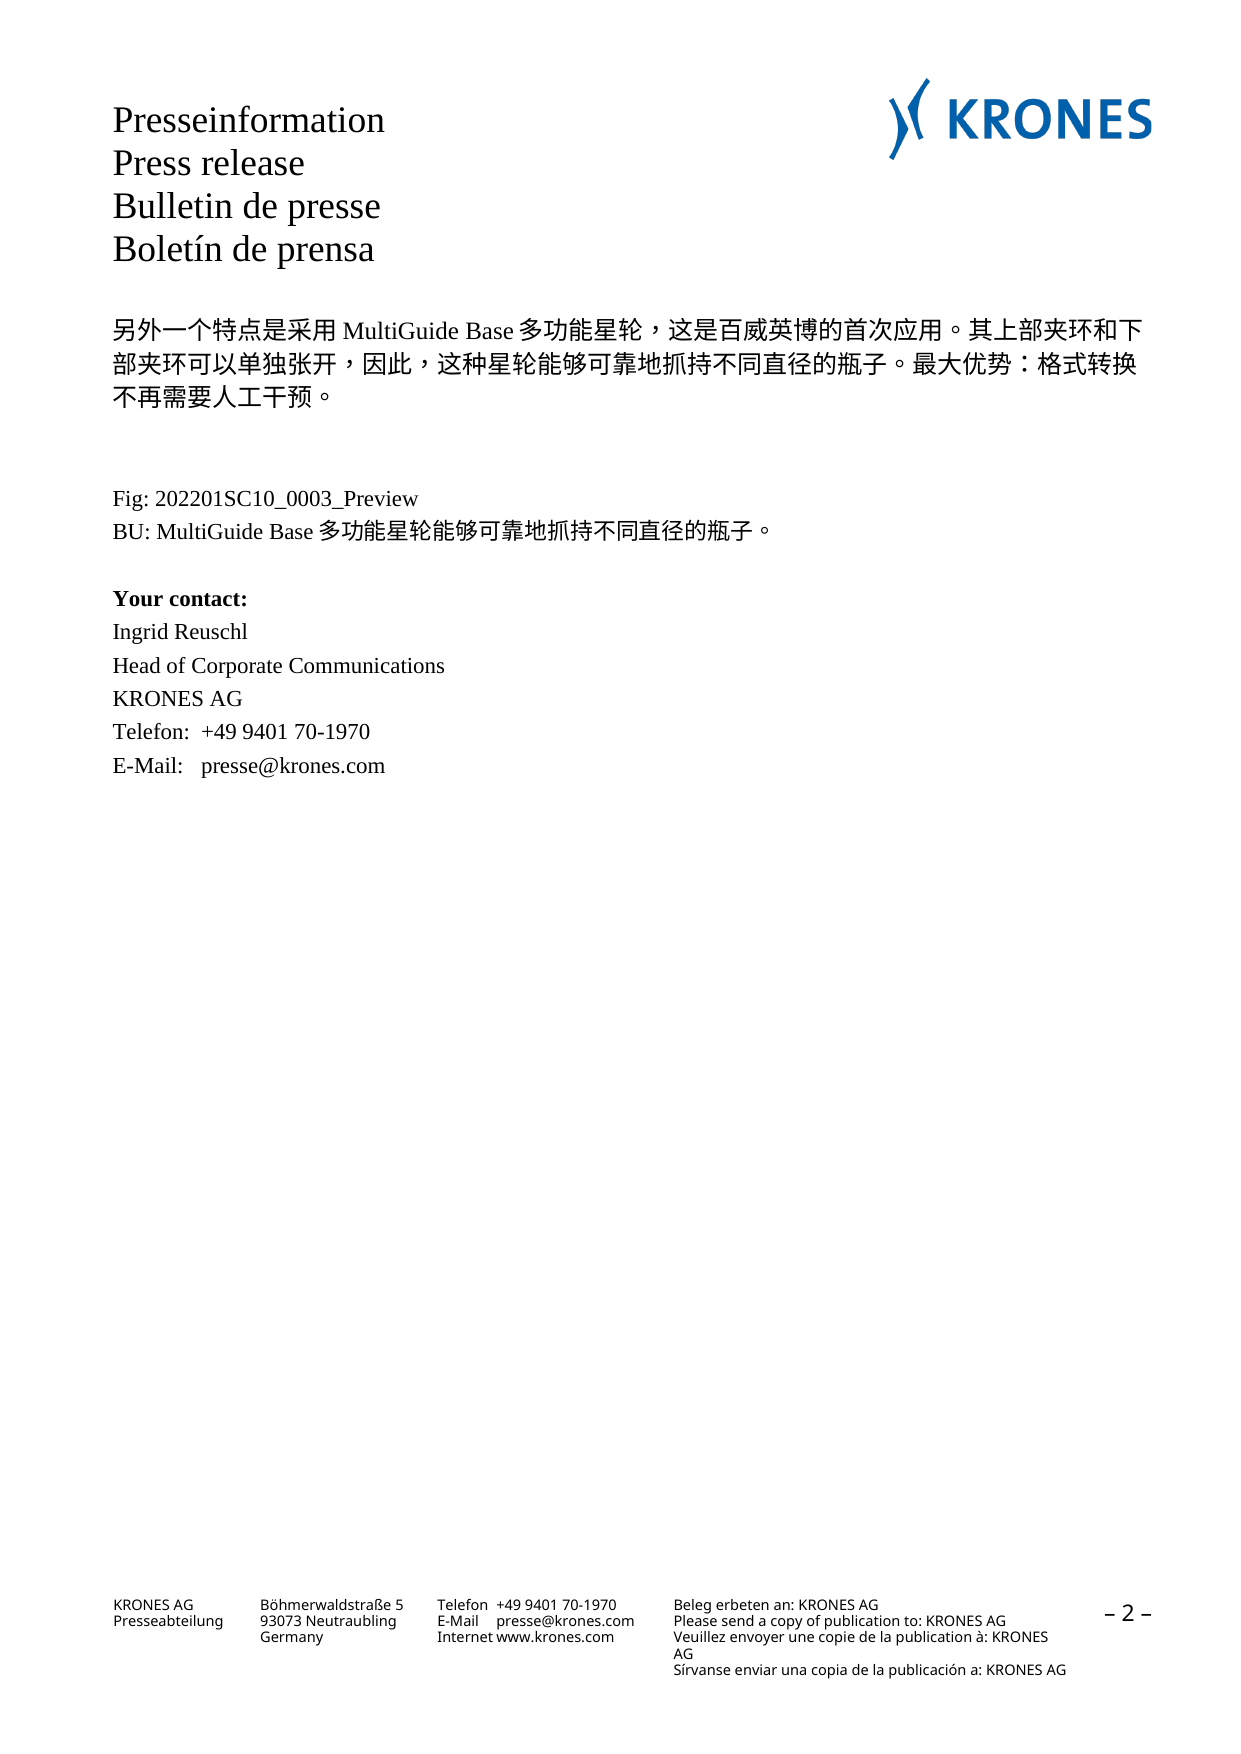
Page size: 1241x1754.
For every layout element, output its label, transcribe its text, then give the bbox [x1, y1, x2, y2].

text 另外一个特点是采用MultiGuide Base多功能星轮，这是百威英博的首次应用。其上部夹环和下部夹环可以单独张开，因此，这种星轮能够可靠地抓持不同直径的瓶子。最大优势：格式转换不再需要人工干预。 [112, 313, 1152, 413]
picture [889, 78, 1152, 160]
text E-Mail: presse@krones.com [112, 746, 1152, 780]
text BU: MultiGuide Base多功能星轮能够可靠地抓持不同直径的瓶子。 [112, 513, 1152, 546]
text Ingrid Reuschl [112, 613, 1152, 646]
text KRONES AG [112, 680, 1152, 713]
text Fig: 202201SC10_0003_Preview [112, 480, 1152, 513]
text Head of Corporate Communications [112, 646, 1152, 680]
text Telefon: +49 9401 70-1970 [112, 713, 1152, 746]
text Your contact: [112, 580, 1152, 613]
